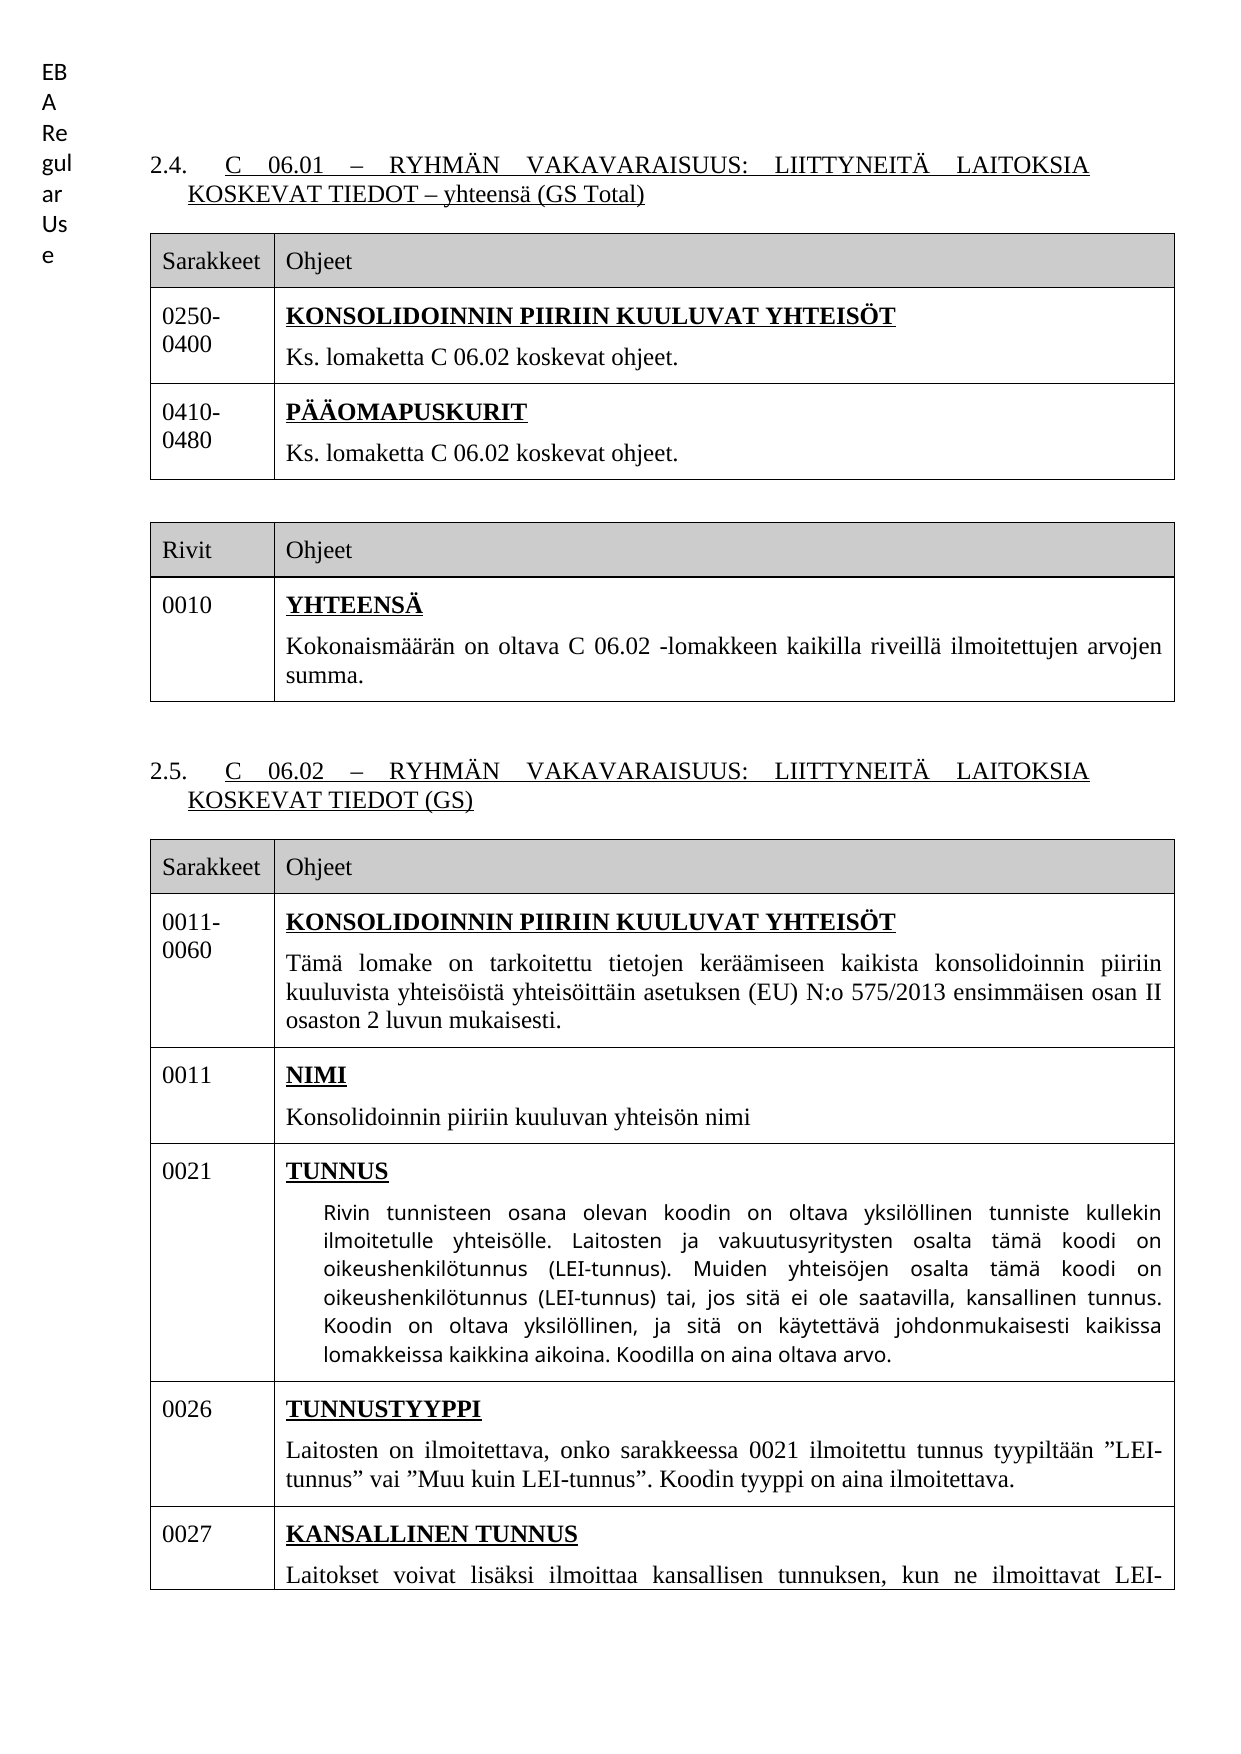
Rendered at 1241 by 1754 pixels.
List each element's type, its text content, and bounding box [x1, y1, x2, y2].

list 2.4. C 06.01 – RYHMÄN VAKAVARAISUUS: LIITTYNEITÄ LAITOKSIA KOSKEVAT TIEDOT – yhteensä (GS Total) [150, 150, 1090, 207]
table_cell 0027 [151, 1507, 274, 1589]
table_cell 0250-0400 [151, 288, 274, 383]
table_cell 0410-0480 [151, 384, 274, 479]
table_cell 0011-0060 [151, 894, 274, 1047]
table_header Sarakkeet [151, 840, 274, 893]
table_cell PÄÄOMAPUSKURIT Ks. lomaketta C 06.02 koskevat ohjeet. [275, 384, 1174, 479]
list 2.5. C 06.02 – RYHMÄN VAKAVARAISUUS: LIITTYNEITÄ LAITOKSIA KOSKEVAT TIEDOT (GS) [150, 756, 1090, 813]
table_header Ohjeet [275, 840, 1174, 893]
table_header Ohjeet [275, 523, 1174, 576]
table_cell 0026 [151, 1382, 274, 1506]
table_cell 0011 [151, 1048, 274, 1143]
table_cell TUNNUS Rivin tunnisteen osana olevan koodin on oltava yksilöllinen tunniste kullekin ilmoitetulle yhteisölle. Laitosten ja vakuutusyritysten osalta tämä koodi on oikeushenkilötunnus (LEI-tunnus). Muiden yhteisöjen osalta tämä koodi on oikeushenkilötunnus (LEI-tunnus) tai, jos sitä ei ole saatavilla, kansallinen tunnus. Koodin on oltava yksilöllinen, ja sitä on käytettävä johdonmukaisesti kaikissa lomakkeissa kaikkina aikoina. Koodilla on aina oltava arvo. [275, 1144, 1174, 1381]
table_cell 0010 [151, 578, 274, 701]
table_header Sarakkeet [151, 234, 274, 287]
table_cell YHTEENSÄ Kokonaismäärän on oltava C 06.02 -lomakkeen kaikilla riveillä ilmoitettujen arvojen summa. [275, 578, 1174, 701]
table_header Rivit [151, 523, 274, 576]
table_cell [275, 1507, 1174, 1589]
table_cell KONSOLIDOINNIN PIIRIIN KUULUVAT YHTEISÖT Tämä lomake on tarkoitettu tietojen keräämiseen kaikista konsolidoinnin piiriin kuuluvista yhteisöistä yhteisöittäin asetuksen (EU) N:o 575/2013 ensimmäisen osan II osaston 2 luvun mukaisesti. [275, 894, 1174, 1047]
table_header Ohjeet [275, 234, 1174, 287]
table_cell NIMI Konsolidoinnin piiriin kuuluvan yhteisön nimi [275, 1048, 1174, 1143]
table_cell 0021 [151, 1144, 274, 1381]
table_cell TUNNUSTYYPPI Laitosten on ilmoitettava, onko sarakkeessa 0021 ilmoitettu tunnus tyypiltään ”LEI-tunnus” vai ”Muu kuin LEI-tunnus”. Koodin tyyppi on aina ilmoitettava. [275, 1382, 1174, 1506]
table_cell KONSOLIDOINNIN PIIRIIN KUULUVAT YHTEISÖT Ks. lomaketta C 06.02 koskevat ohjeet. [275, 288, 1174, 383]
